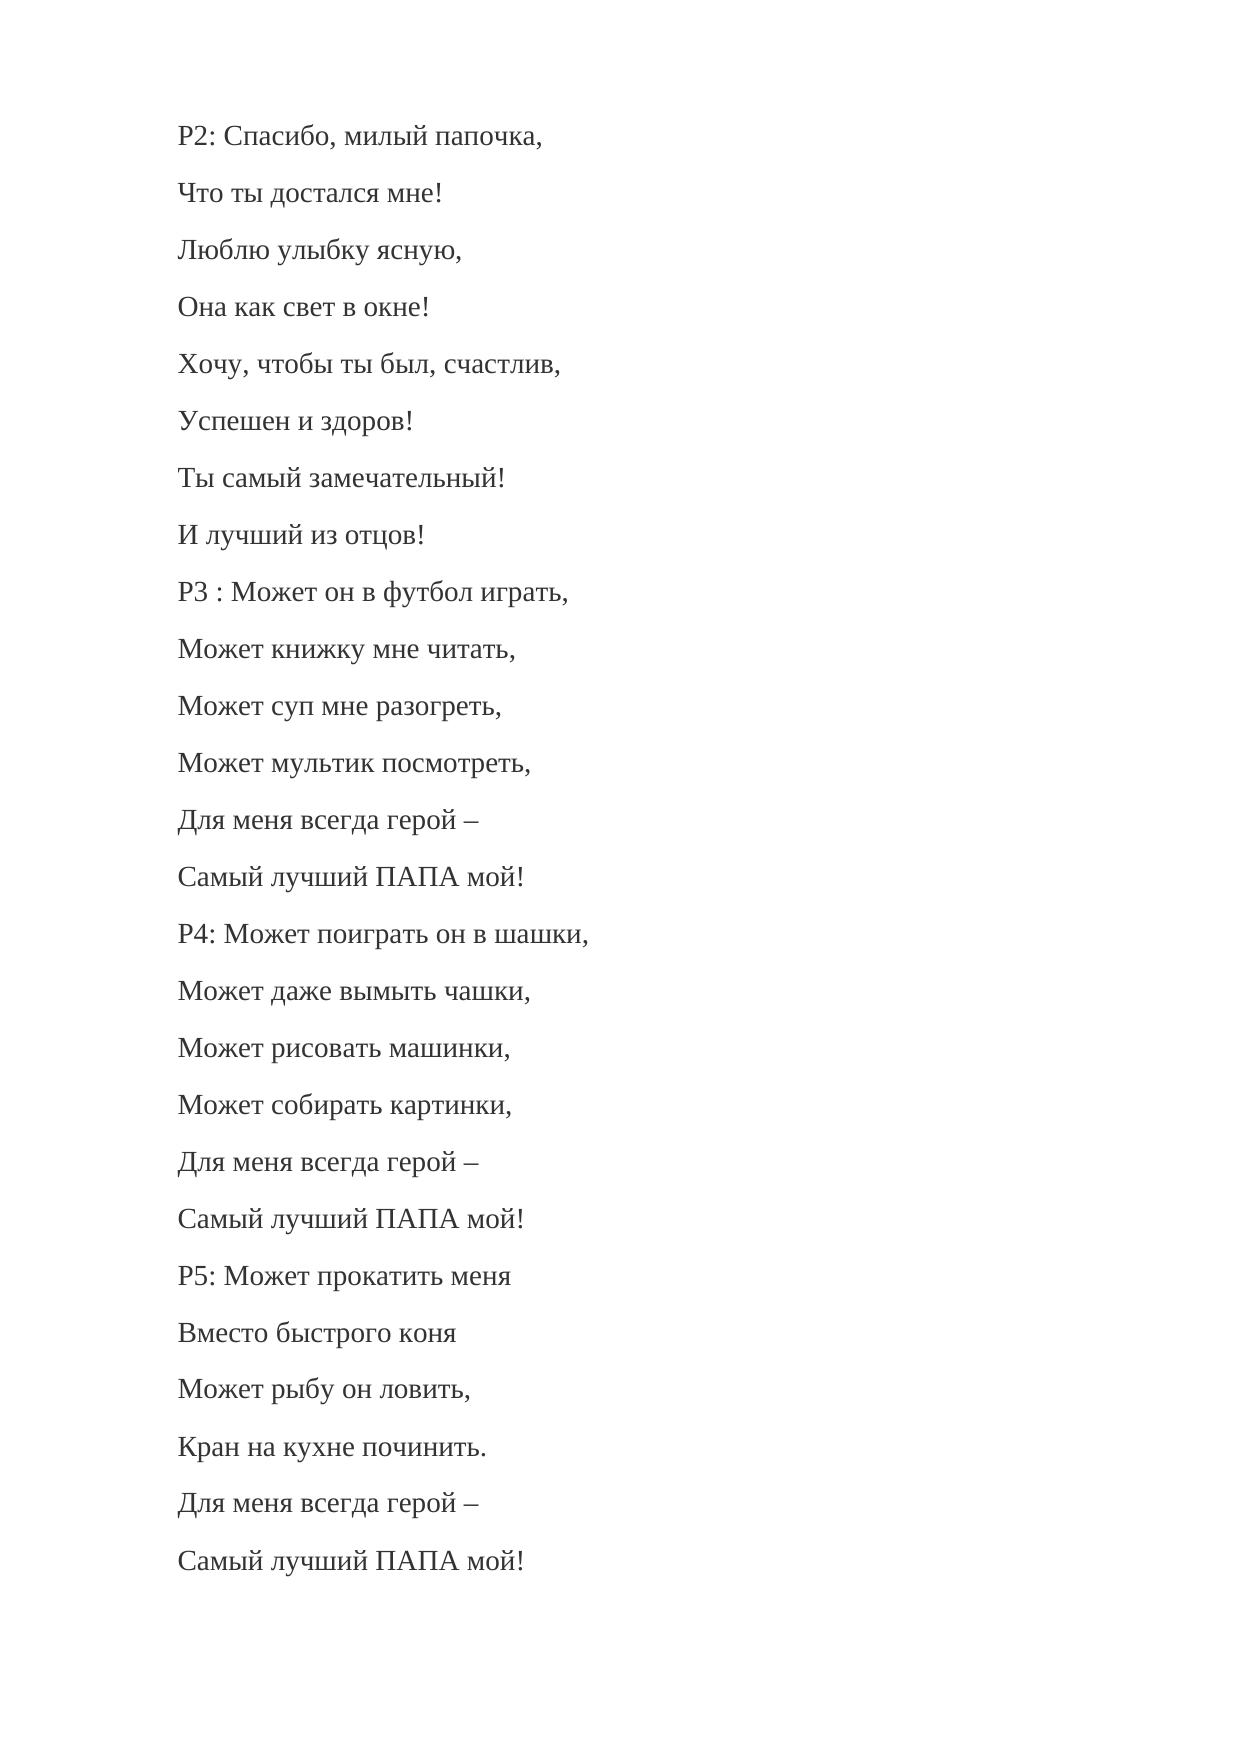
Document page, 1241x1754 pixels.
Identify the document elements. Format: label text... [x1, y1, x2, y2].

text Р4: Может поиграть он в шашки, [177, 916, 1152, 949]
text Кран на кухне починить. [177, 1429, 1152, 1462]
text Вместо быстрого коня [177, 1315, 1152, 1348]
text Может книжку мне читать, [177, 631, 1152, 664]
text И лучший из отцов! [177, 517, 1152, 551]
text Р5: Может прокатить меня [177, 1258, 1152, 1291]
text Для меня всегда герой – [177, 802, 1152, 835]
text Успешен и здоров! [177, 403, 1152, 437]
text Может мультик посмотреть, [177, 745, 1152, 778]
text Р3 : Может он в футбол играть, [177, 574, 1152, 607]
text Самый лучший ПАПА мой! [177, 1201, 1152, 1234]
text Самый лучший ПАПА мой! [177, 1543, 1152, 1576]
text Для меня всегда герой – [177, 1486, 1152, 1519]
text Может даже вымыть чашки, [177, 973, 1152, 1006]
text Она как свет в окне! [177, 289, 1152, 323]
text Может рисовать машинки, [177, 1030, 1152, 1063]
text Самый лучший ПАПА мой! [177, 859, 1152, 892]
text Р2: Спасибо, милый папочка, [177, 118, 1152, 152]
text Может суп мне разогреть, [177, 688, 1152, 721]
text Для меня всегда герой – [177, 1144, 1152, 1177]
text Что ты достался мне! [177, 175, 1152, 209]
text Ты самый замечательный! [177, 460, 1152, 493]
text Хочу, чтобы ты был, счастлив, [177, 346, 1152, 379]
text Может собирать картинки, [177, 1087, 1152, 1120]
text Люблю улыбку ясную, [177, 232, 1152, 266]
text Может рыбу он ловить, [177, 1372, 1152, 1405]
